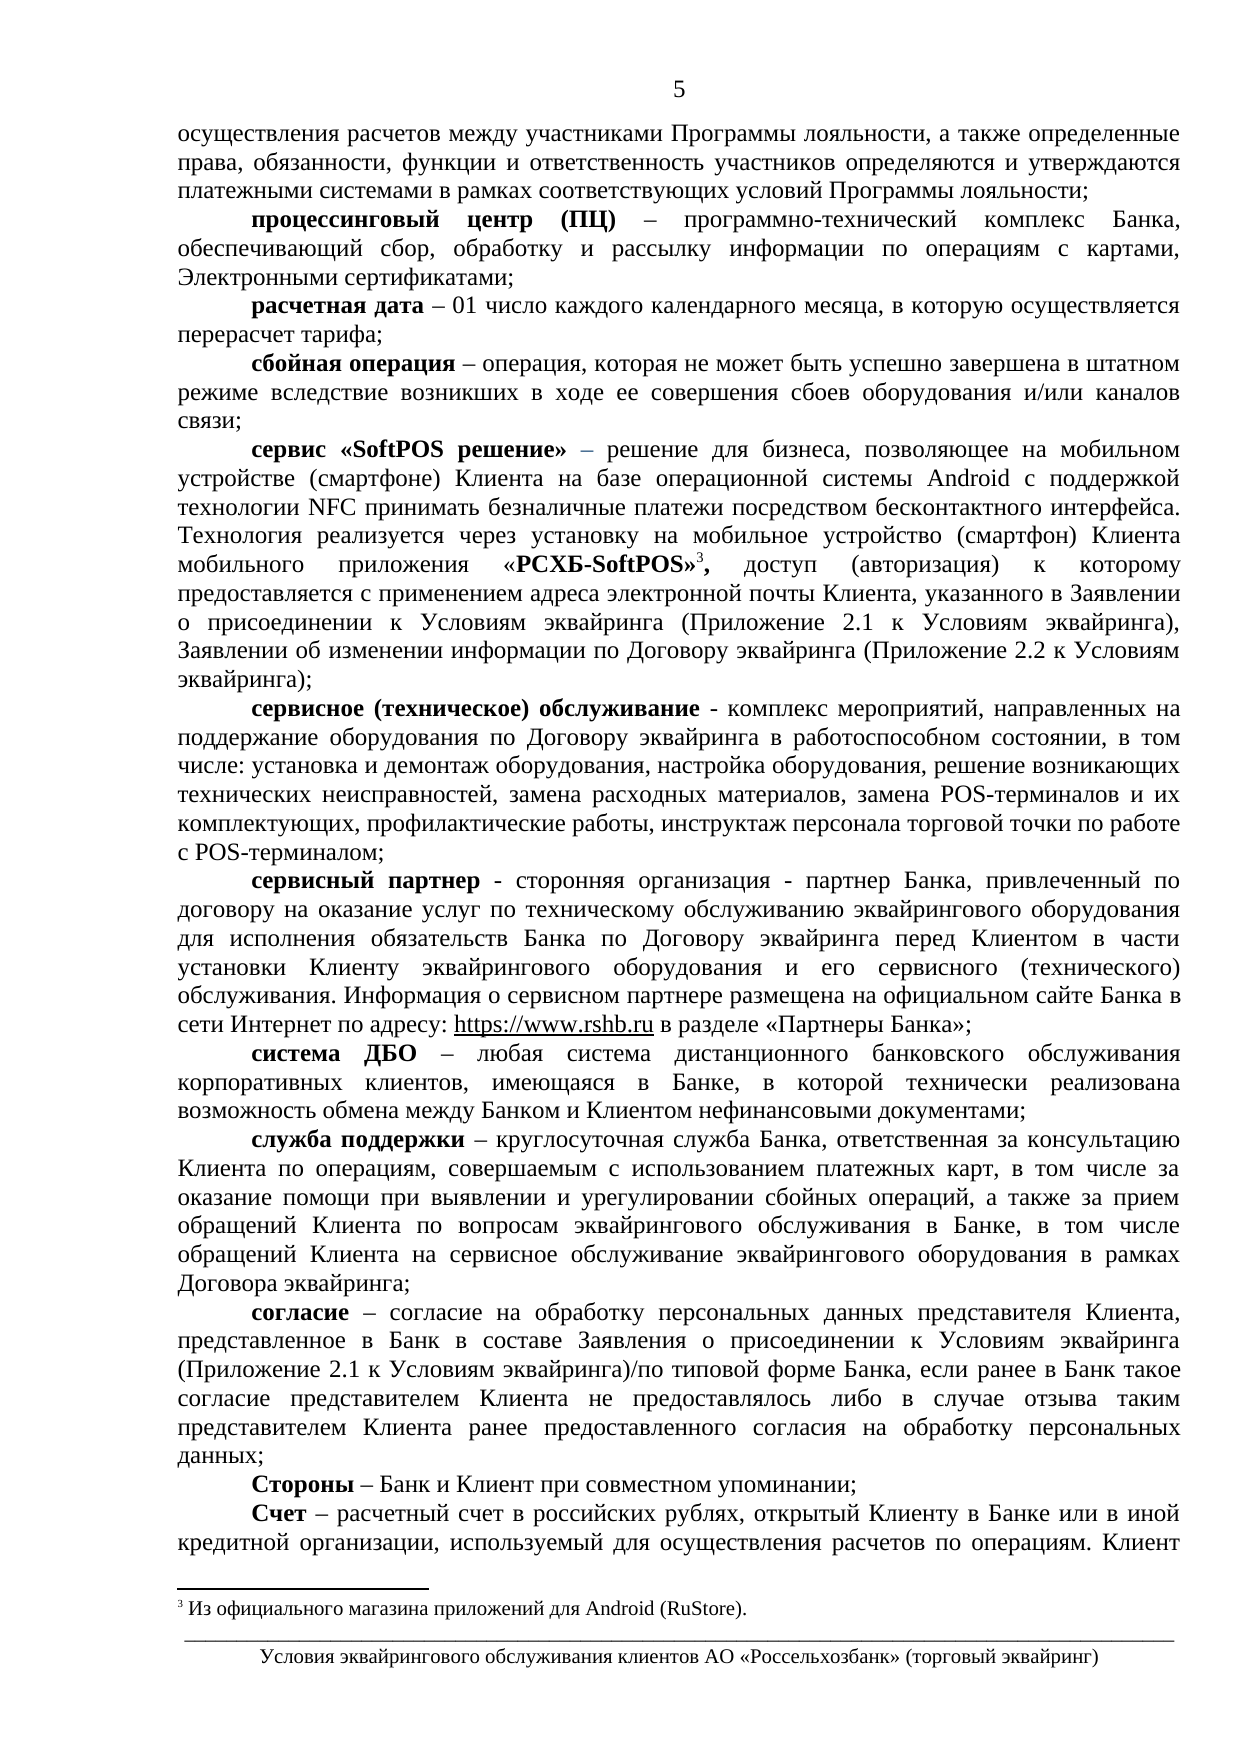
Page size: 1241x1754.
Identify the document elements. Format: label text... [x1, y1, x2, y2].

text Стороны – Банк и Клиент при совместном упоминании; [177, 1469, 1181, 1498]
text процессинговый центр (ПЦ) – программно-технический комплекс Банка, обеспечивающий сбор, обработку и рассылку информации по операциям с картами, Электронными сертификатами; [177, 204, 1181, 291]
text система ДБО – любая система дистанционного банковского обслуживания корпоративных клиентов, имеющаяся в Банке, в которой технически реализована возможность обмена между Банком и Клиентом нефинансовыми документами; [177, 1038, 1181, 1124]
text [177, 118, 1181, 204]
text сбойная операция – операция, которая не может быть успешно завершена в штатном режиме вследствие возникших в ходе ее совершения сбоев оборудования и/или каналов связи; [177, 348, 1181, 434]
text служба поддержки – круглосуточная служба Банка, ответственная за консультацию Клиента по операциям, совершаемым с использованием платежных карт, в том числе за оказание помощи при выявлении и урегулировании сбойных операций, а также за прием обращений Клиента по вопросам эквайрингового обслуживания в Банке, в том числе обращений Клиента на сервисное обслуживание эквайрингового оборудования в рамках Договора эквайринга; [177, 1124, 1181, 1297]
text согласие – согласие на обработку персональных данных представителя Клиента, представленное в Банк в составе Заявления о присоединении к Условиям эквайринга (Приложение 2.1 к Условиям эквайринга)/по типовой форме Банка, если ранее в Банк такое согласие представителем Клиента не предоставлялось либо в случае отзыва таким представителем Клиента ранее предоставленного согласия на обработку персональных данных; [177, 1297, 1181, 1469]
text сервисное (техническое) обслуживание - комплекс мероприятий, направленных на поддержание оборудования по Договору эквайринга в работоспособном состоянии, в том числе: установка и демонтаж оборудования, настройка оборудования, решение возникающих технических неисправностей, замена расходных материалов, замена POS-терминалов и их комплектующих, профилактические работы, инструктаж персонала торговой точки по работе с POS-терминалом; [177, 693, 1181, 866]
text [177, 1498, 1181, 1556]
text сервисный партнер - сторонняя организация - партнер Банка, привлеченный по договору на оказание услуг по техническому обслуживанию эквайрингового оборудования для исполнения обязательств Банка по Договору эквайринга перед Клиентом в части установки Клиенту эквайрингового оборудования и его сервисного (технического) обслуживания. Информация о сервисном партнере размещена на официальном сайте Банка в сети Интернет по адресу: https://www.rshb.ru в разделе «Партнеры Банка»; [177, 866, 1181, 1038]
text сервис «SoftPOS решение» – решение для бизнеса, позволяющее на мобильном устройстве (смартфоне) Клиента на базе операционной системы Android с поддержкой технологии NFC принимать безналичные платежи посредством бесконтактного интерфейса. Технология реализуется через установку на мобильное устройство (смартфон) Клиента мобильного приложения «РСХБ-SoftPOS», доступ (авторизация) к которому предоставляется с применением адреса электронной почты Клиента, указанного в Заявлении о присоединении к Условиям эквайринга (Приложение 2.1 к Условиям эквайринга), Заявлении об изменении информации по Договору эквайринга (Приложение 2.2 к Условиям эквайринга); [177, 434, 1181, 693]
text расчетная дата – 01 число каждого календарного месяца, в которую осуществляется перерасчет тарифа; [177, 291, 1181, 348]
